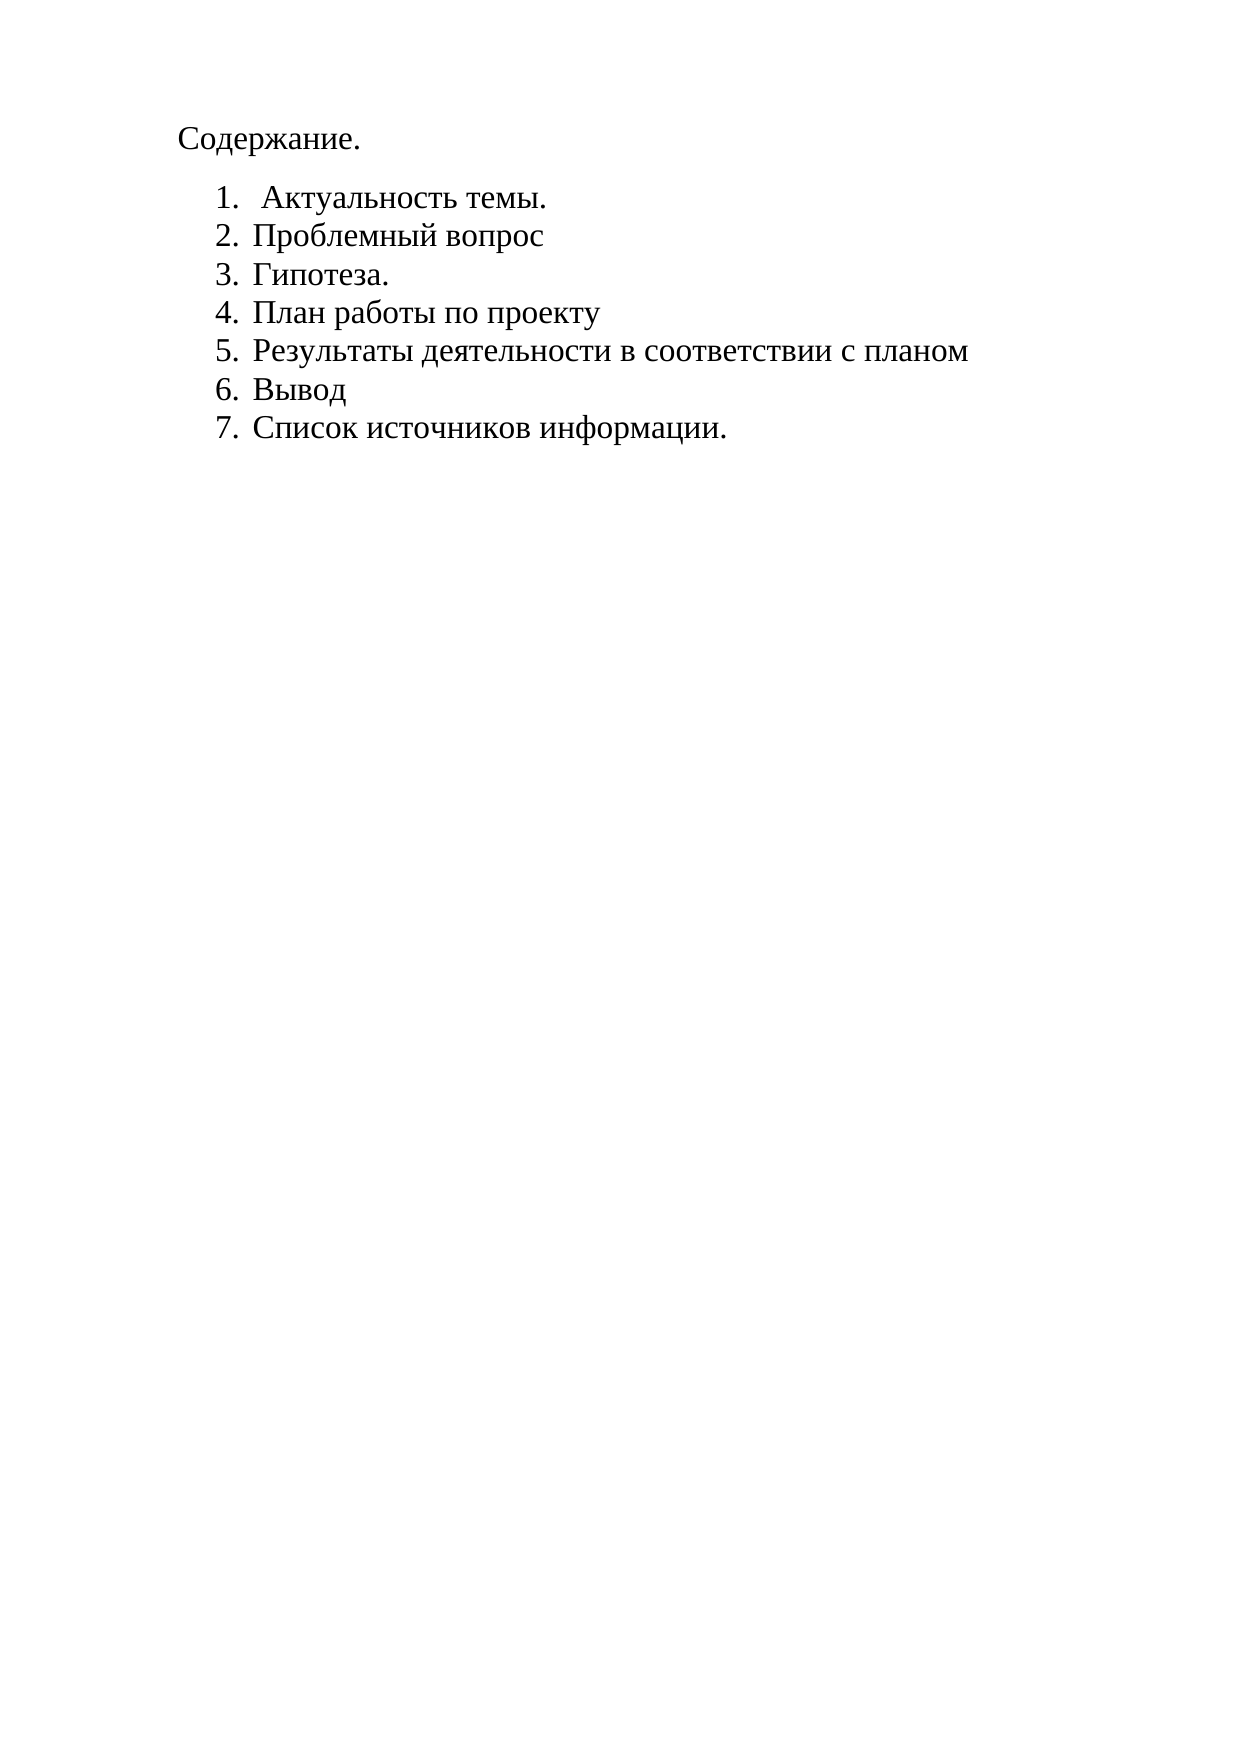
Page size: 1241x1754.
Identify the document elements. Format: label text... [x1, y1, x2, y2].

list Вывод [215, 369, 1152, 407]
list Список источников информации. [215, 407, 1152, 446]
list Результаты деятельности в соответствии с планом [215, 331, 1152, 369]
list Актуальность темы. [215, 177, 1152, 216]
list Проблемный вопрос [215, 216, 1152, 254]
list План работы по проекту [215, 292, 1152, 331]
text Содержание. [177, 118, 1152, 156]
list Гипотеза. [215, 254, 1152, 292]
